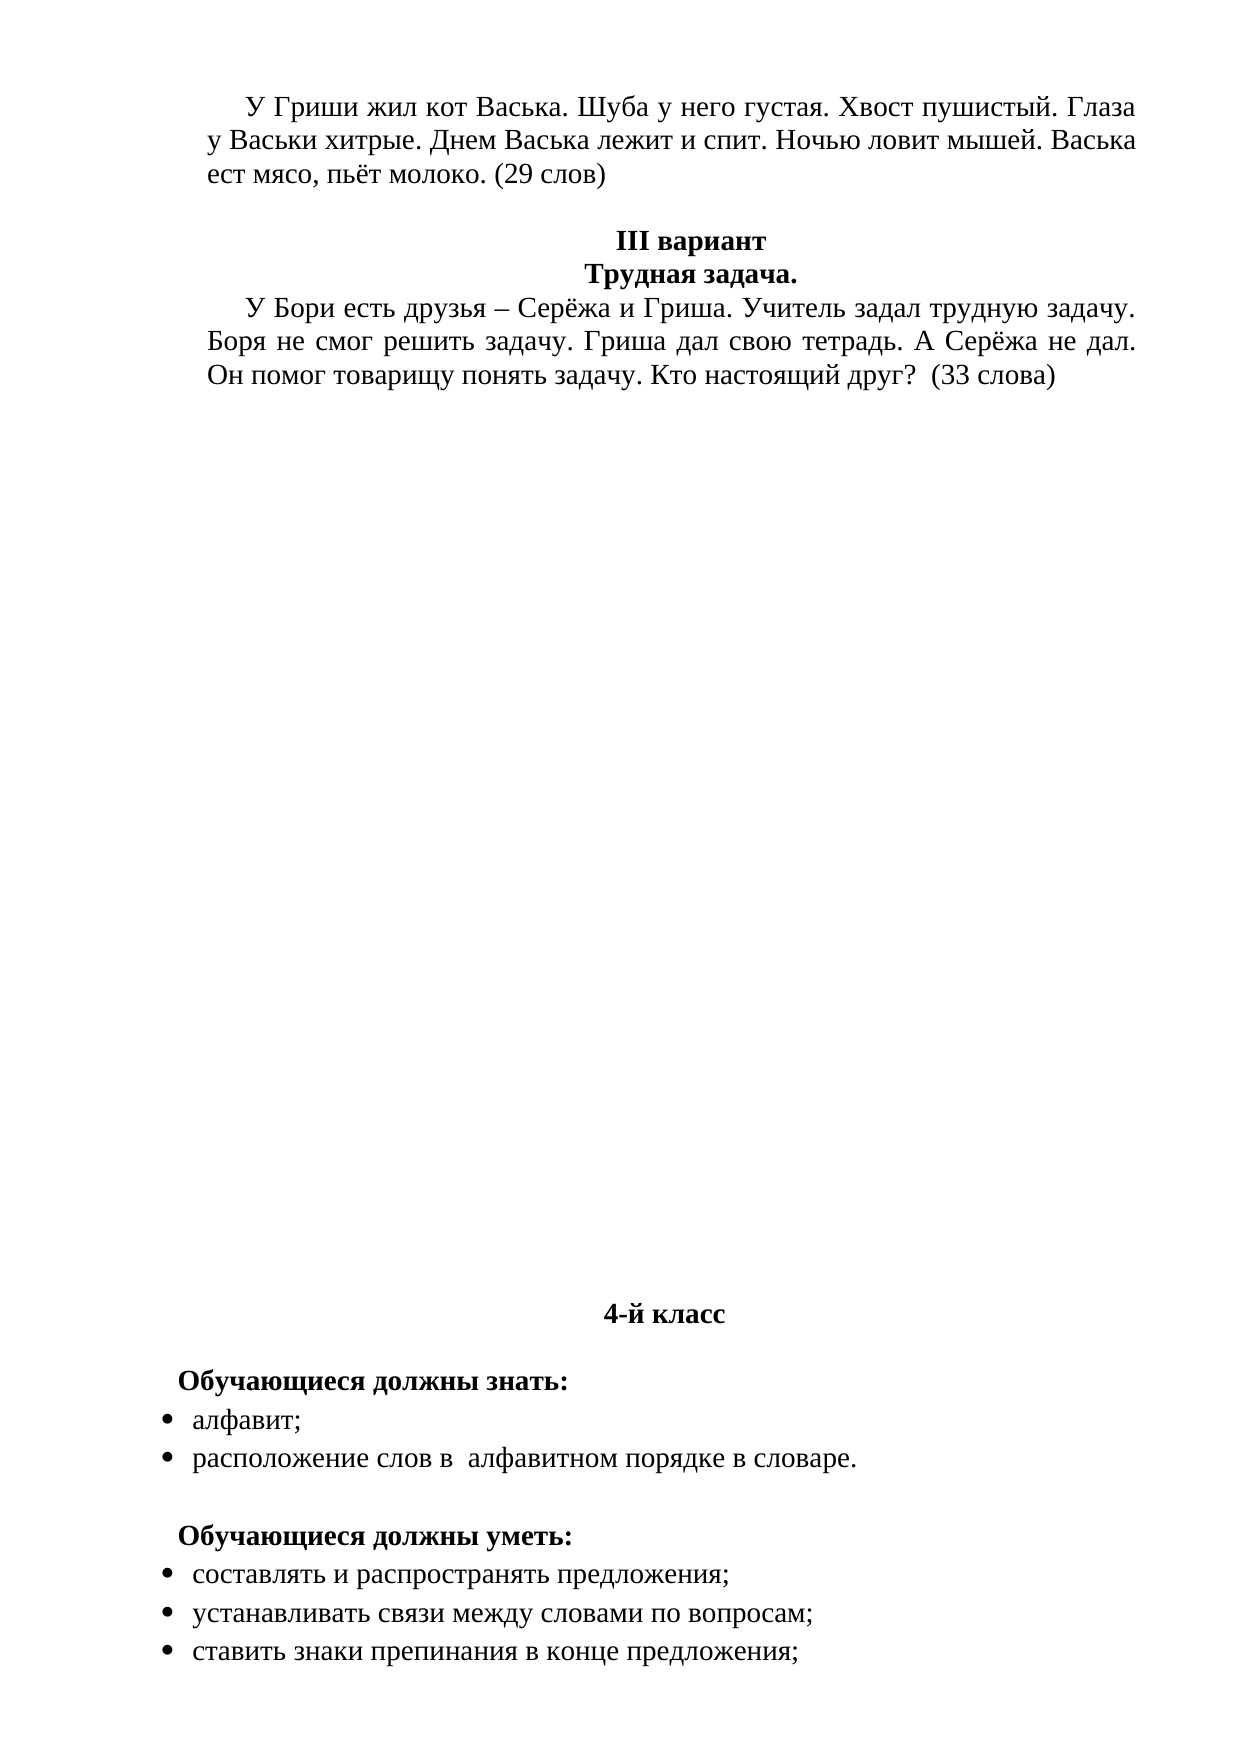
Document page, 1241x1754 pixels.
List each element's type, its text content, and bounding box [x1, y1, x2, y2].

list устанавливать связи между словами по вопросам; [162, 1595, 1167, 1628]
text У Бори есть друзья – Серёжа и Гриша. Учитель задал трудную задачу. Боря не смог решить задачу. Гриша дал свою тетрадь. А Серёжа не дал. Он помог товарищу понять задачу. Кто настоящий друг? (33 слова) [207, 290, 1137, 391]
text III вариант [207, 223, 1137, 256]
list расположение слов в алфавитном порядке в словаре. [162, 1440, 1167, 1474]
text У Гриши жил кот Васька. Шуба у него густая. Хвост пушистый. Глаза у Васьки хитрые. Днем Васька лежит и спит. Ночью ловит мышей. Васька ест мясо, пьёт молоко. (29 слов) [207, 89, 1137, 189]
list составлять и распространять предложения; [162, 1556, 1167, 1590]
text Обучающиеся должны уметь: [177, 1518, 1167, 1551]
text 4-й класс [162, 1296, 1167, 1330]
list ставить знаки препинания в конце предложения; [162, 1633, 1167, 1667]
list алфавит; [162, 1402, 1167, 1435]
text Обучающиеся должны знать: [177, 1363, 1167, 1397]
text Трудная задача. [207, 256, 1137, 290]
